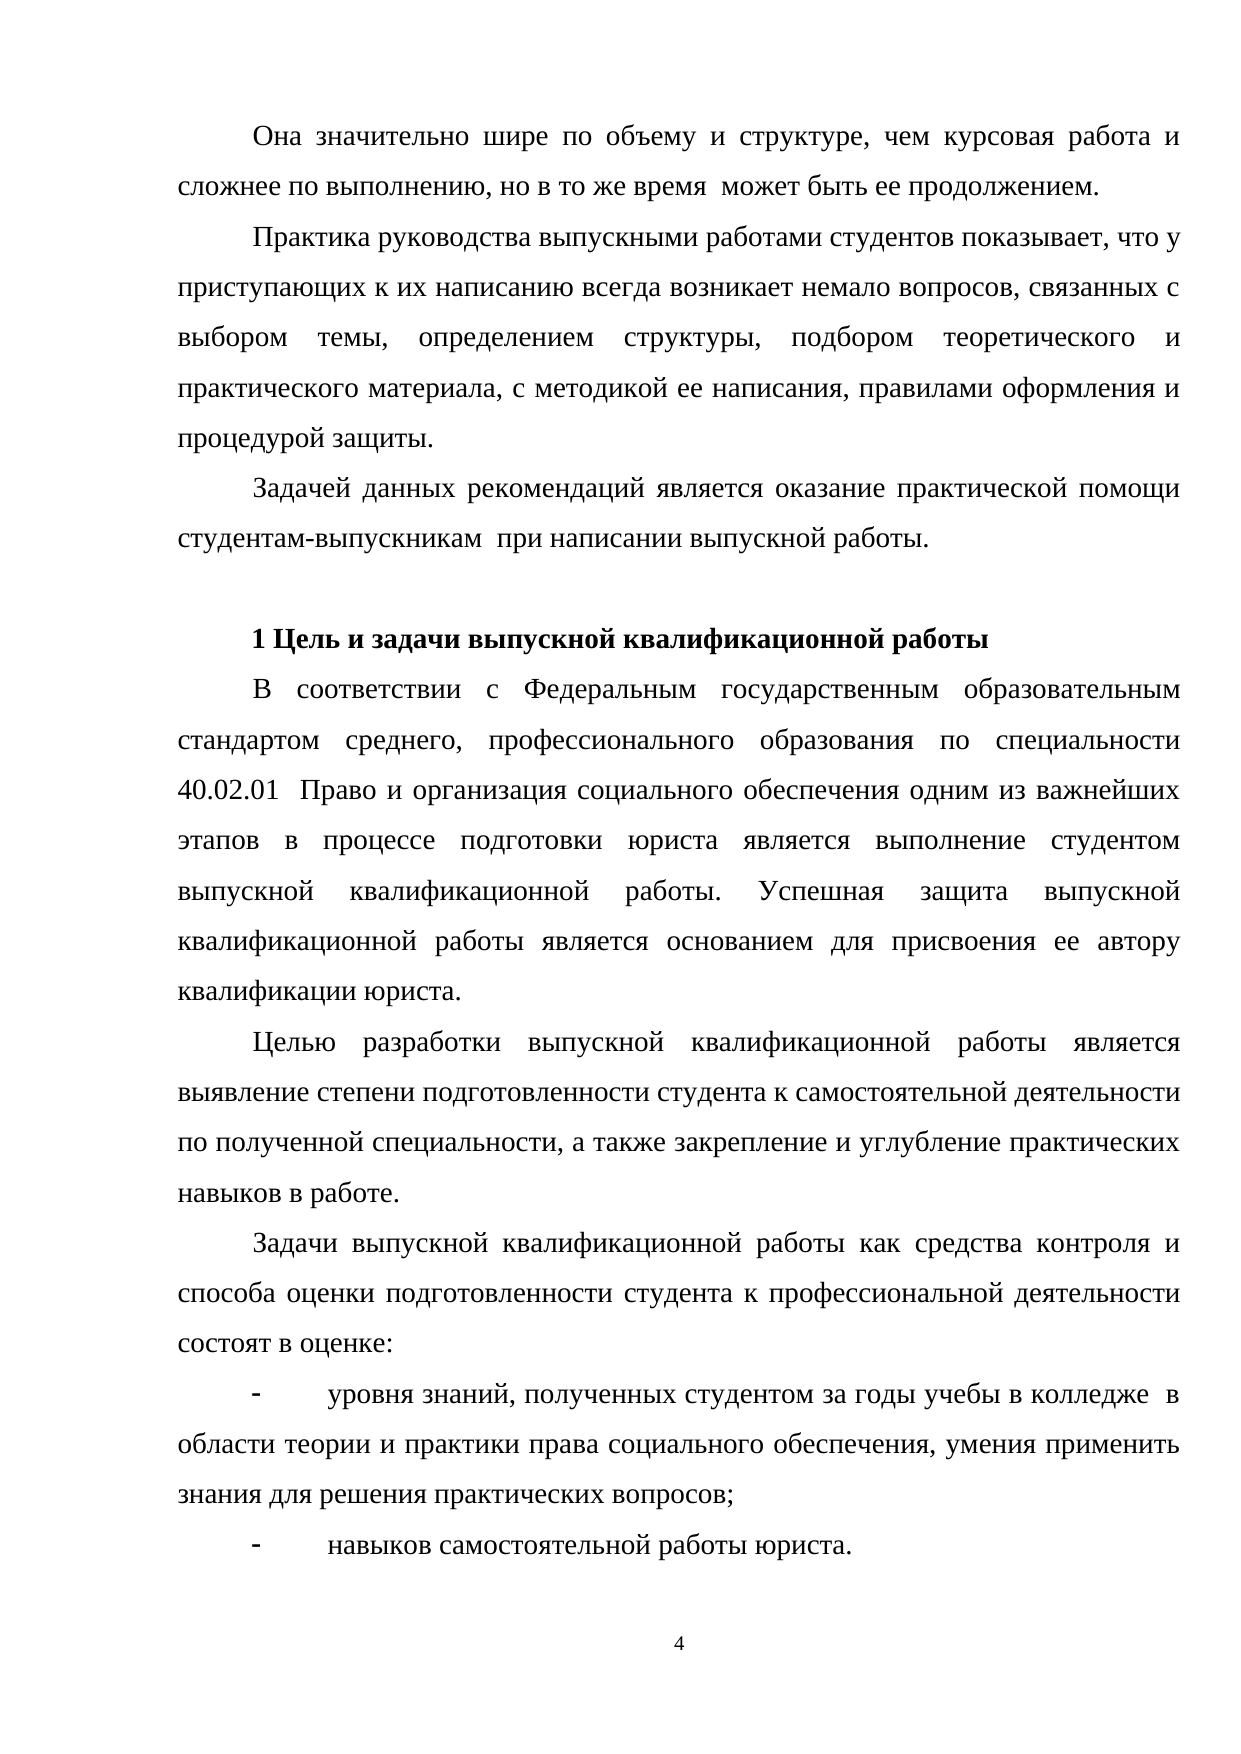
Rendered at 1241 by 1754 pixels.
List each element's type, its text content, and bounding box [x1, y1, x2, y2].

text Целью разработки выпускной квалификационной работы является выявление степени подготовленности студента к самостоятельной деятельности по полученной специальности, а также закрепление и углубление практических навыков в работе. [177, 1024, 1181, 1208]
text Она значительно шире по объему и структуре, чем курсовая работа и сложнее по выполнению, но в то же время может быть ее продолжением. [177, 118, 1181, 202]
subtitle 1 Цель и задачи выпускной квалификационной работы [177, 621, 1181, 655]
list навыков самостоятельной работы юриста. [177, 1527, 1181, 1561]
text Задачей данных рекомендаций является оказание практической помощи студентам-выпускникам при написании выпускной работы. [177, 470, 1181, 554]
list уровня знаний, полученных студентом за годы учебы в колледже в области теории и практики права социального обеспечения, умения применить знания для решения практических вопросов; [177, 1376, 1181, 1510]
text В соответствии с Федеральным государственным образовательным стандартом среднего, профессионального образования по специальности 40.02.01 Право и организация социального обеспечения одним из важнейших этапов в процессе подготовки юриста является выполнение студентом выпускной квалификационной работы. Успешная защита выпускной квалификационной работы является основанием для присвоения ее автору квалификации юриста. [177, 672, 1181, 1007]
text Практика руководства выпускными работами студентов показывает, что у приступающих к их написанию всегда возникает немало вопросов, связанных с выбором темы, определением структуры, подбором теоретического и практического материала, с методикой ее написания, правилами оформления и процедурой защиты. [177, 219, 1181, 453]
text Задачи выпускной квалификационной работы как средства контроля и способа оценки подготовленности студента к профессиональной деятельности состоят в оценке: [177, 1225, 1181, 1359]
